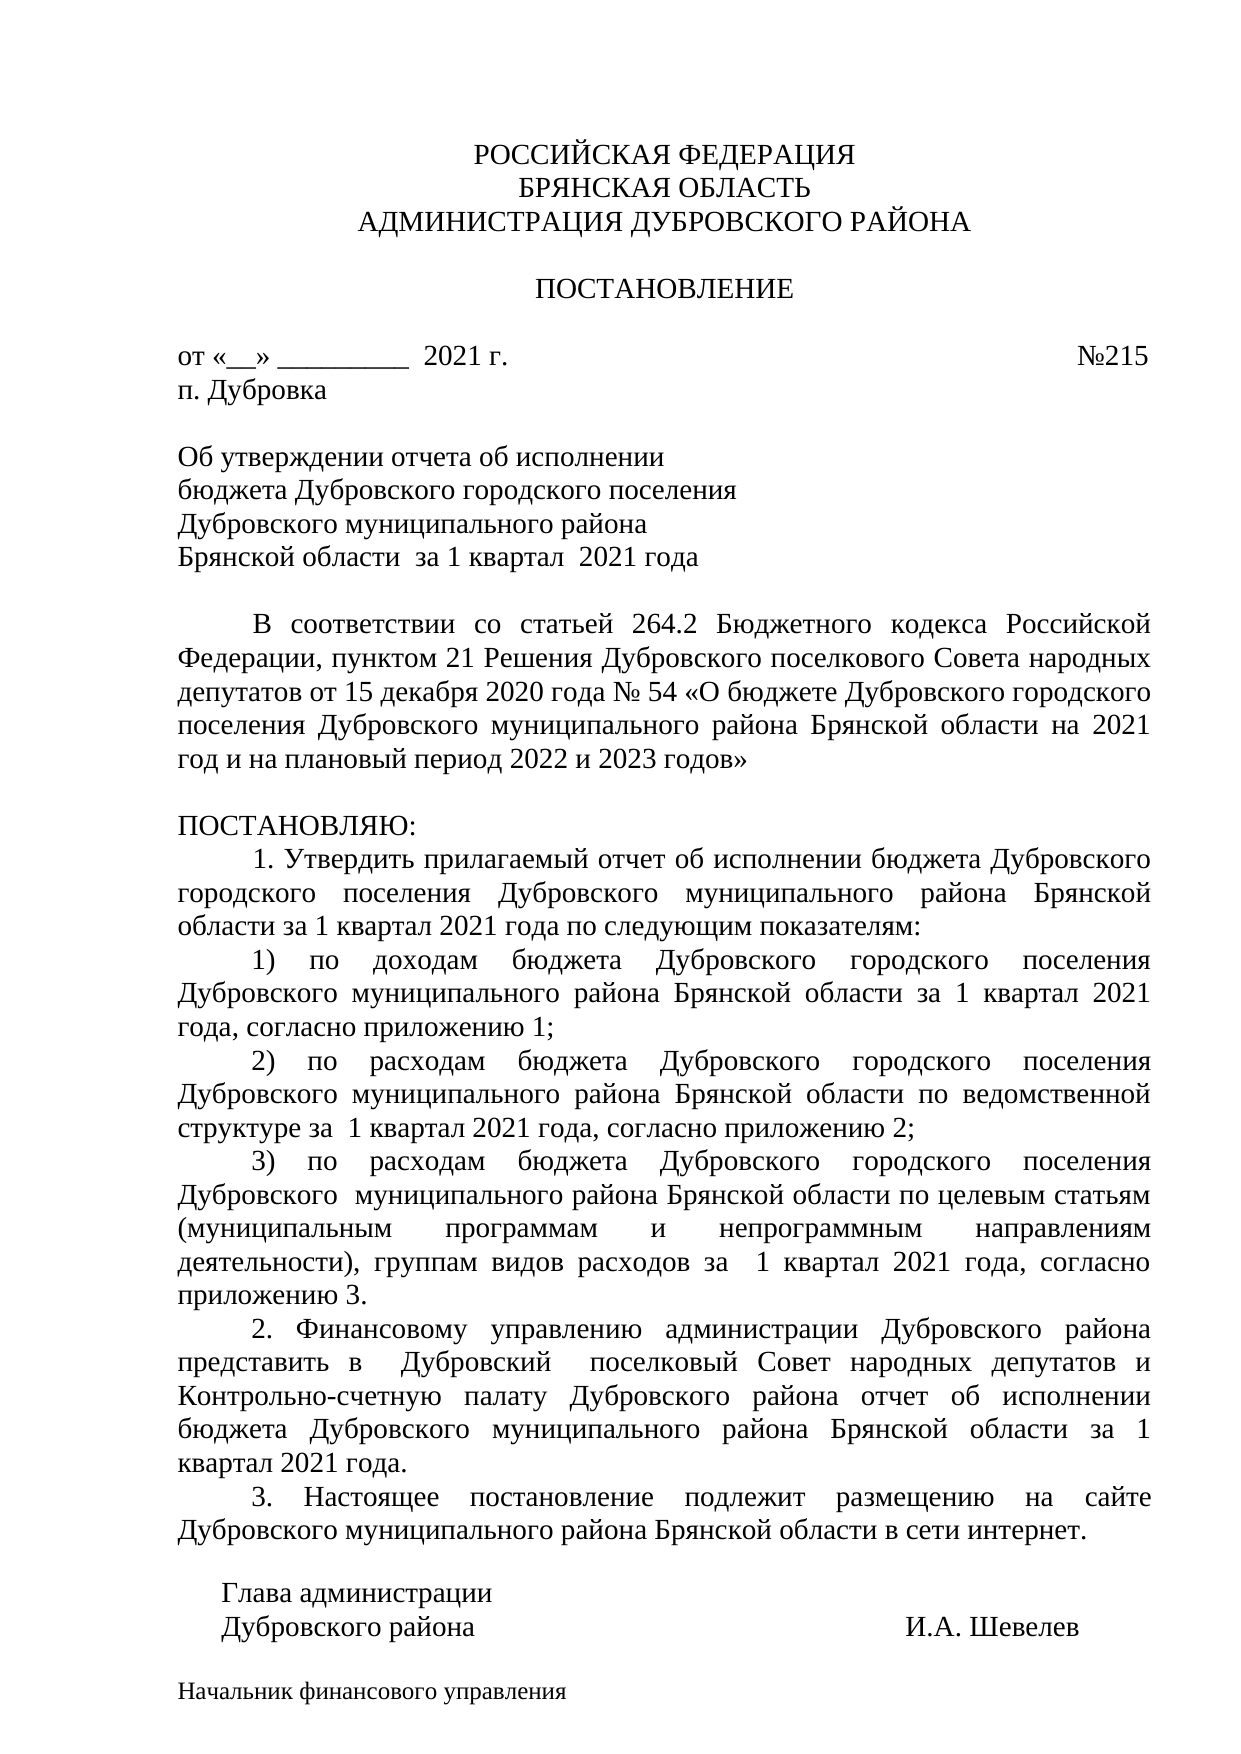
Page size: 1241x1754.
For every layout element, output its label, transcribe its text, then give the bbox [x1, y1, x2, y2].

text Начальник финансового управления [177, 1676, 1152, 1705]
text Брянской области за 1 квартал 2021 года [177, 539, 1152, 573]
text Дубровского района И.А. Шевелев [177, 1609, 1152, 1643]
text 3. Настоящее постановление подлежит размещению на сайте Дубровского муниципального района Брянской области в сети интернет. [177, 1479, 1152, 1546]
text ПОСТАНОВЛЯЮ: [177, 808, 1152, 841]
text БРЯНСКАЯ ОБЛАСТЬ [177, 171, 1152, 204]
text Об утверждении отчета об исполнении [177, 439, 1152, 472]
text РОССИЙСКАЯ ФЕДЕРАЦИЯ [177, 137, 1152, 171]
text 3) по расходам бюджета Дубровского городского поселения Дубровского муниципального района Брянской области по целевым статьям (муниципальным программам и непрограммным направлениям деятельности), группам видов расходов за 1 квартал 2021 года, согласно приложению 3. [177, 1143, 1152, 1311]
text ПОСТАНОВЛЕНИЕ [177, 271, 1152, 305]
text Глава администрации [177, 1576, 1152, 1609]
text Дубровского муниципального района [177, 506, 1152, 539]
text 2. Финансовому управлению администрации Дубровского района представить в Дубровский поселковый Совет народных депутатов и Контрольно-счетную палату Дубровского района отчет об исполнении бюджета Дубровского муниципального района Брянской области за 1 квартал 2021 года. [177, 1311, 1152, 1479]
text 2) по расходам бюджета Дубровского городского поселения Дубровского муниципального района Брянской области по ведомственной структуре за 1 квартал 2021 года, согласно приложению 2; [177, 1043, 1152, 1143]
text АДМИНИСТРАЦИЯ ДУБРОВСКОГО РАЙОНА [177, 204, 1152, 238]
text 1. Утвердить прилагаемый отчет об исполнении бюджета Дубровского городского поселения Дубровского муниципального района Брянской области за 1 квартал 2021 года по следующим показателям: [177, 841, 1152, 942]
text п. Дубровка [177, 372, 1152, 405]
text 1) по доходам бюджета Дубровского городского поселения Дубровского муниципального района Брянской области за 1 квартал 2021 года, согласно приложению 1; [177, 942, 1152, 1043]
text В соответствии со статьей 264.2 Бюджетного кодекса Российской Федерации, пунктом 21 Решения Дубровского поселкового Совета народных депутатов от 15 декабря 2020 года № 54 «О бюджете Дубровского городского поселения Дубровского муниципального района Брянской области на 2021 год и на плановый период 2022 и 2023 годов» [177, 607, 1152, 774]
text от «__» _________ 2021 г. №215 [177, 338, 1152, 372]
text бюджета Дубровского городского поселения [177, 472, 1152, 506]
